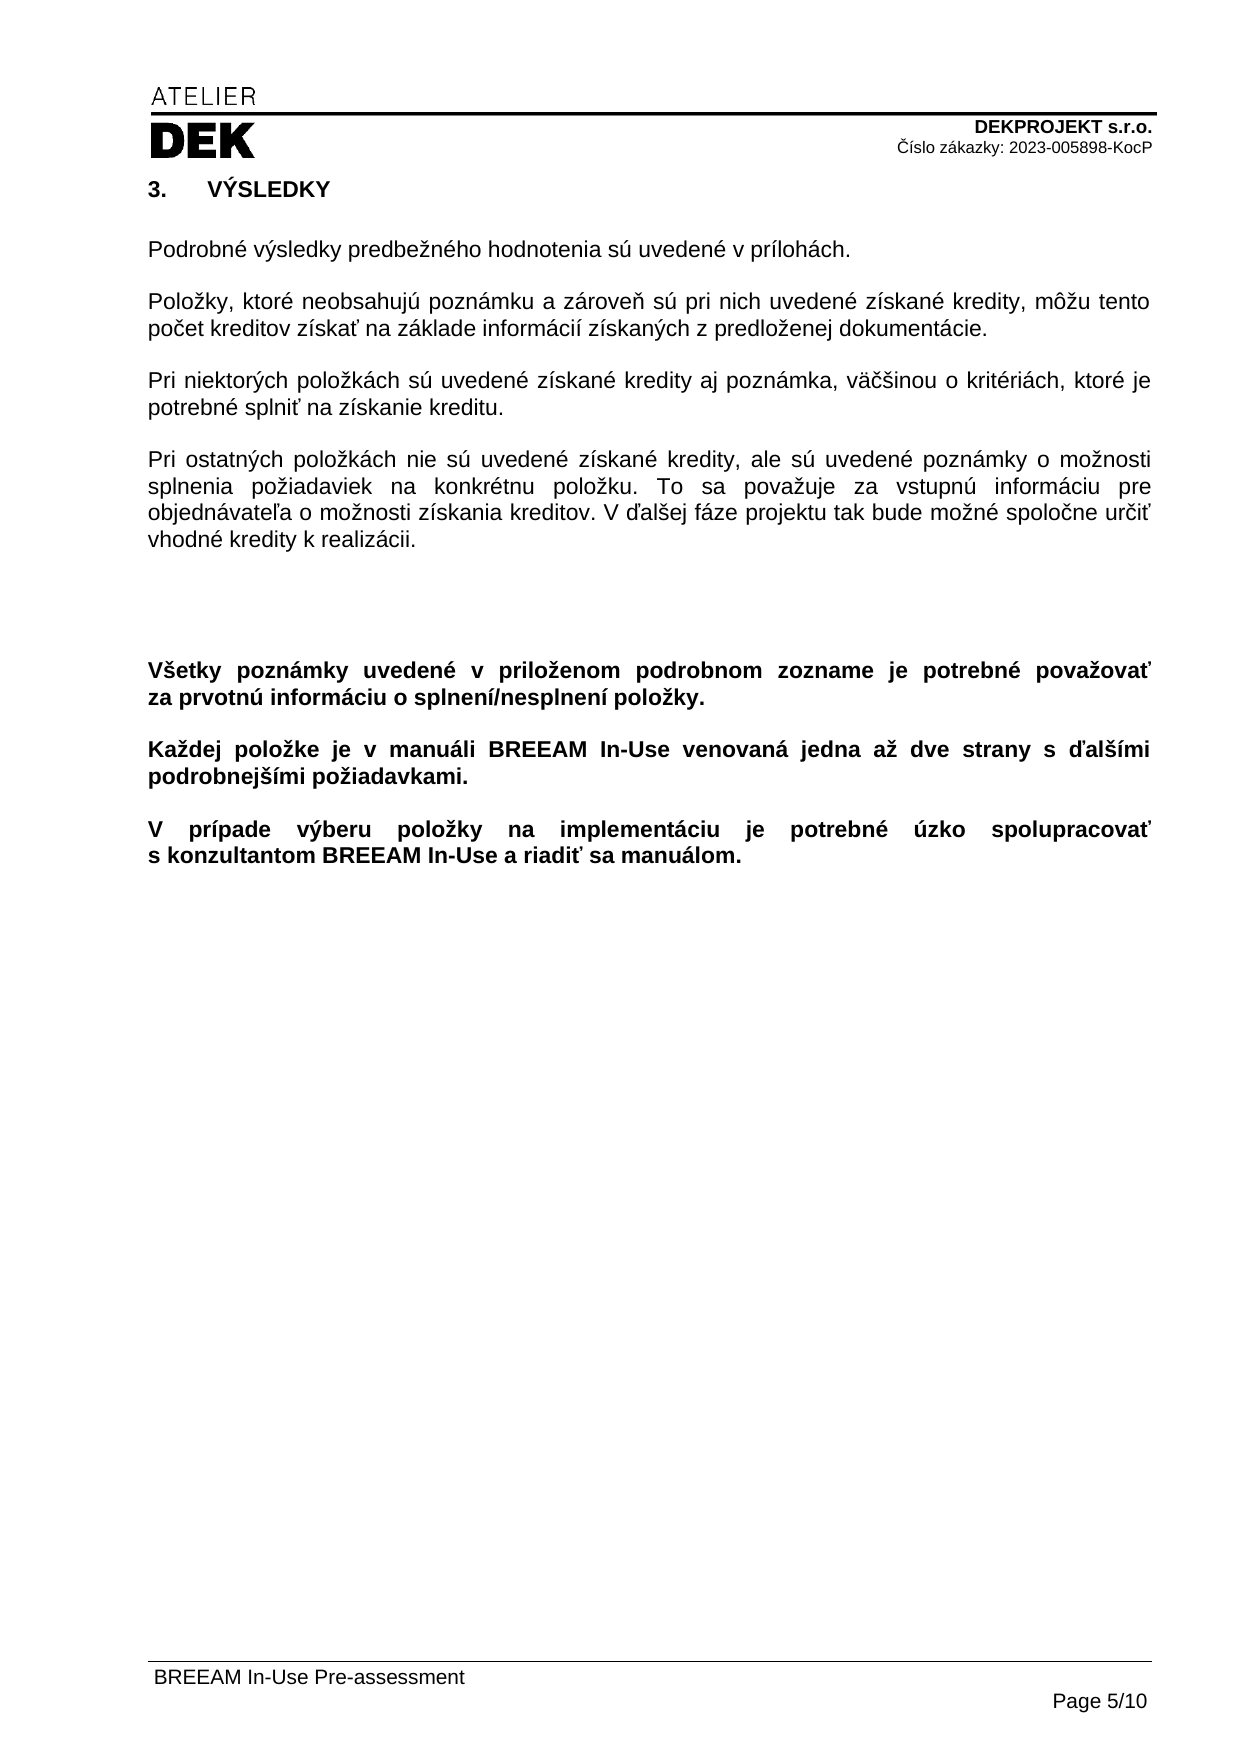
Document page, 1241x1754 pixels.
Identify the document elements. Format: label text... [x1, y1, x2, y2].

text Položky, ktoré neobsahujú poznámku a zároveň sú pri nich uvedené získané kredity, môžu tento počet kreditov získať na základe informácií získaných z predloženej dokumentácie. [148, 288, 1151, 341]
subtitle VÝSLEDKY [148, 176, 1169, 203]
text Každej položke je v manuáli BREEAM In-Use venovaná jedna až dve strany s ďalšími podrobnejšími požiadavkami. [148, 736, 1152, 789]
text Podrobné výsledky predbežného hodnotenia sú uvedené v prílohách. [148, 236, 1169, 262]
text Pri ostatných položkách nie sú uvedené získané kredity, ale sú uvedené poznámky o možnosti splnenia požiadaviek na konkrétnu položku. To sa považuje za vstupnú informáciu pre objednávateľa o možnosti získania kreditov. V ďalšej fáze projektu tak bude možné spoločne určiť vhodné kredity k realizácii. [148, 446, 1152, 552]
text V prípade výberu položky na implementáciu je potrebné úzko spolupracovať s konzultantom BREEAM In-Use a riadiť sa manuálom. [148, 816, 1152, 868]
text Pri niektorých položkách sú uvedené získané kredity aj poznámka, väčšinou o kritériách, ktoré je potrebné splniť na získanie kreditu. [148, 367, 1152, 420]
text BREEAM In-Use Pre-assessment [153, 1660, 1169, 1689]
subtitle Všetky poznámky uvedené v priloženom podrobnom zozname je potrebné považovať za prvotnú informáciu o splnení/nesplnení položky. [148, 657, 1152, 710]
picture [151, 87, 1157, 158]
text Page 5/10 [106, 1689, 1147, 1713]
